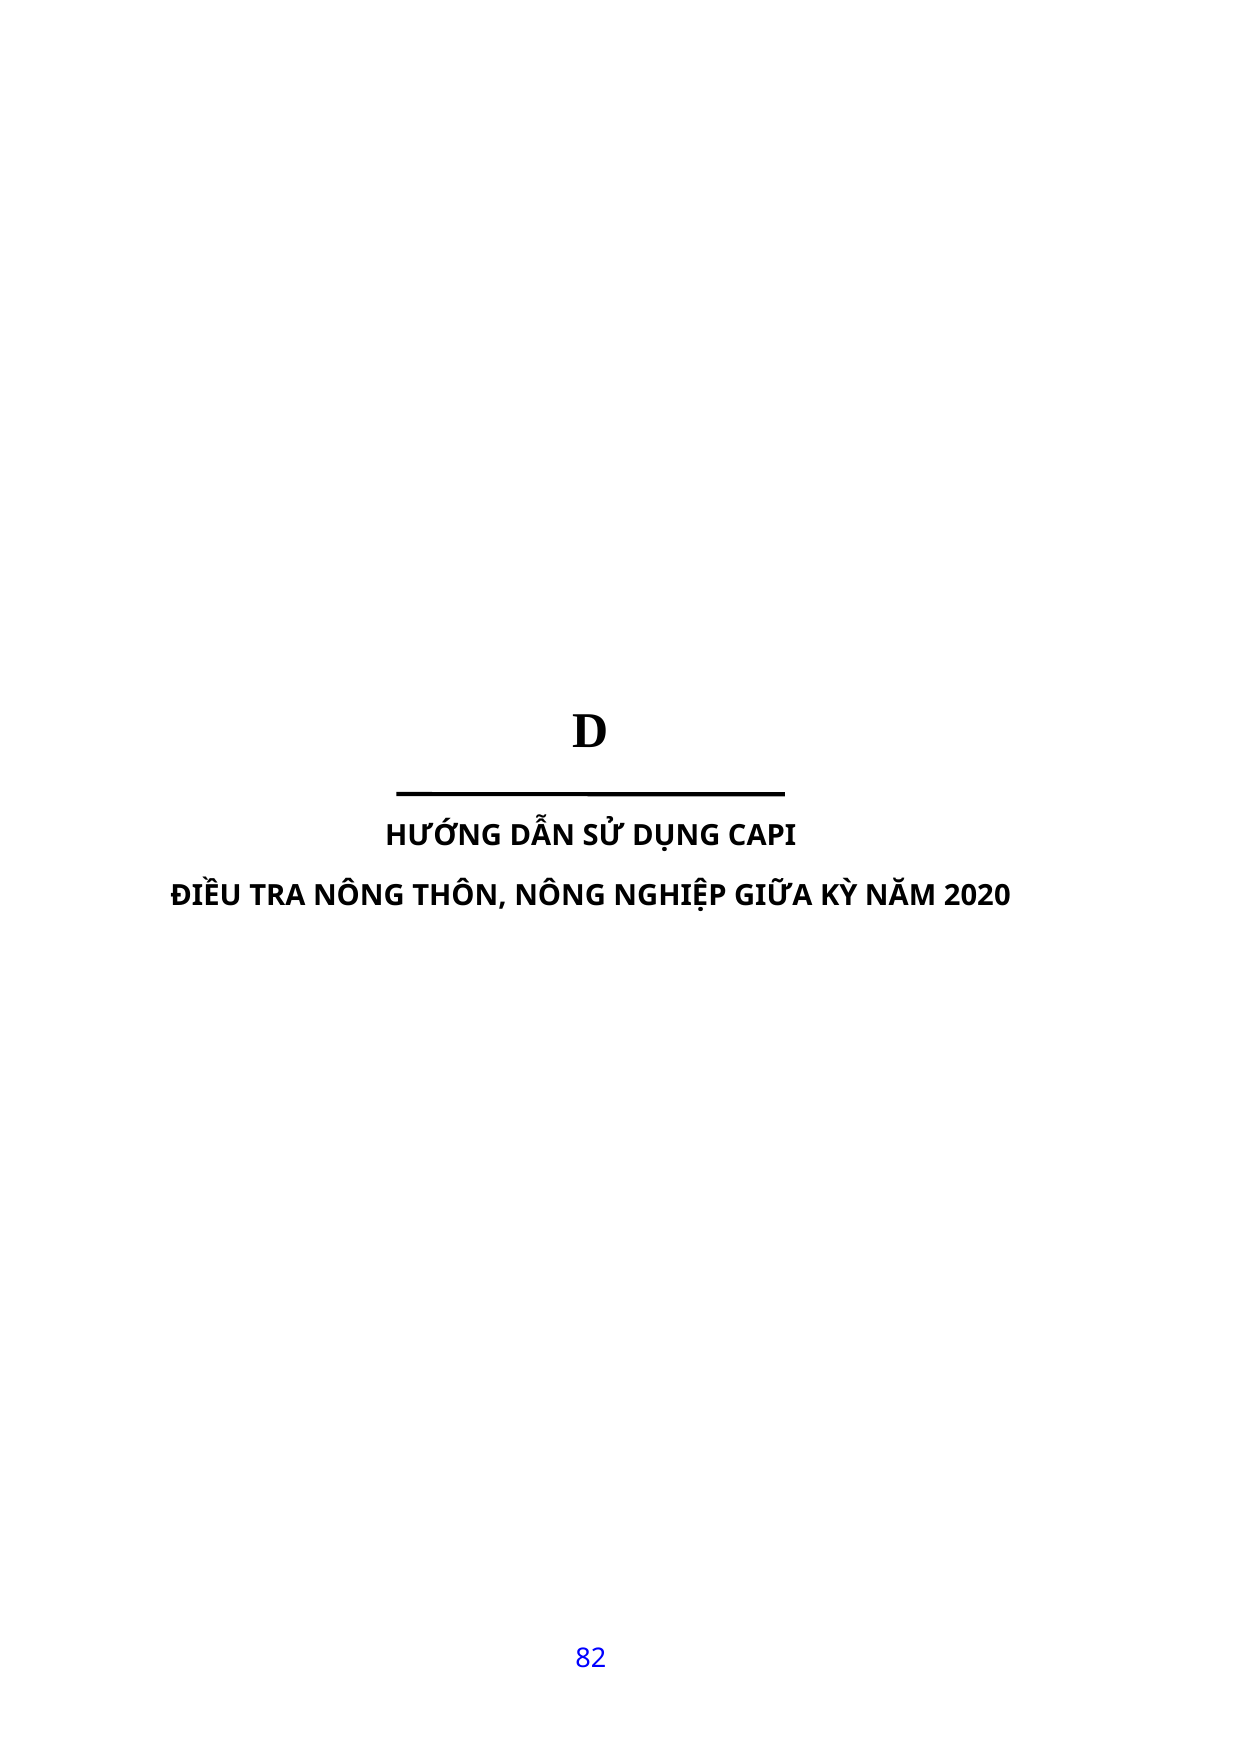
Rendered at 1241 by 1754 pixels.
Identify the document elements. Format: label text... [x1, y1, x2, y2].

text D [118, 701, 1063, 758]
subtitle ĐIỀU TRA NÔNG THÔN, NÔNG NGHIỆP GIỮA KỲ NĂM 2020 [118, 874, 1063, 914]
subtitle HƯỚNG DẪN SỬ DỤNG CAPI [118, 814, 1063, 854]
